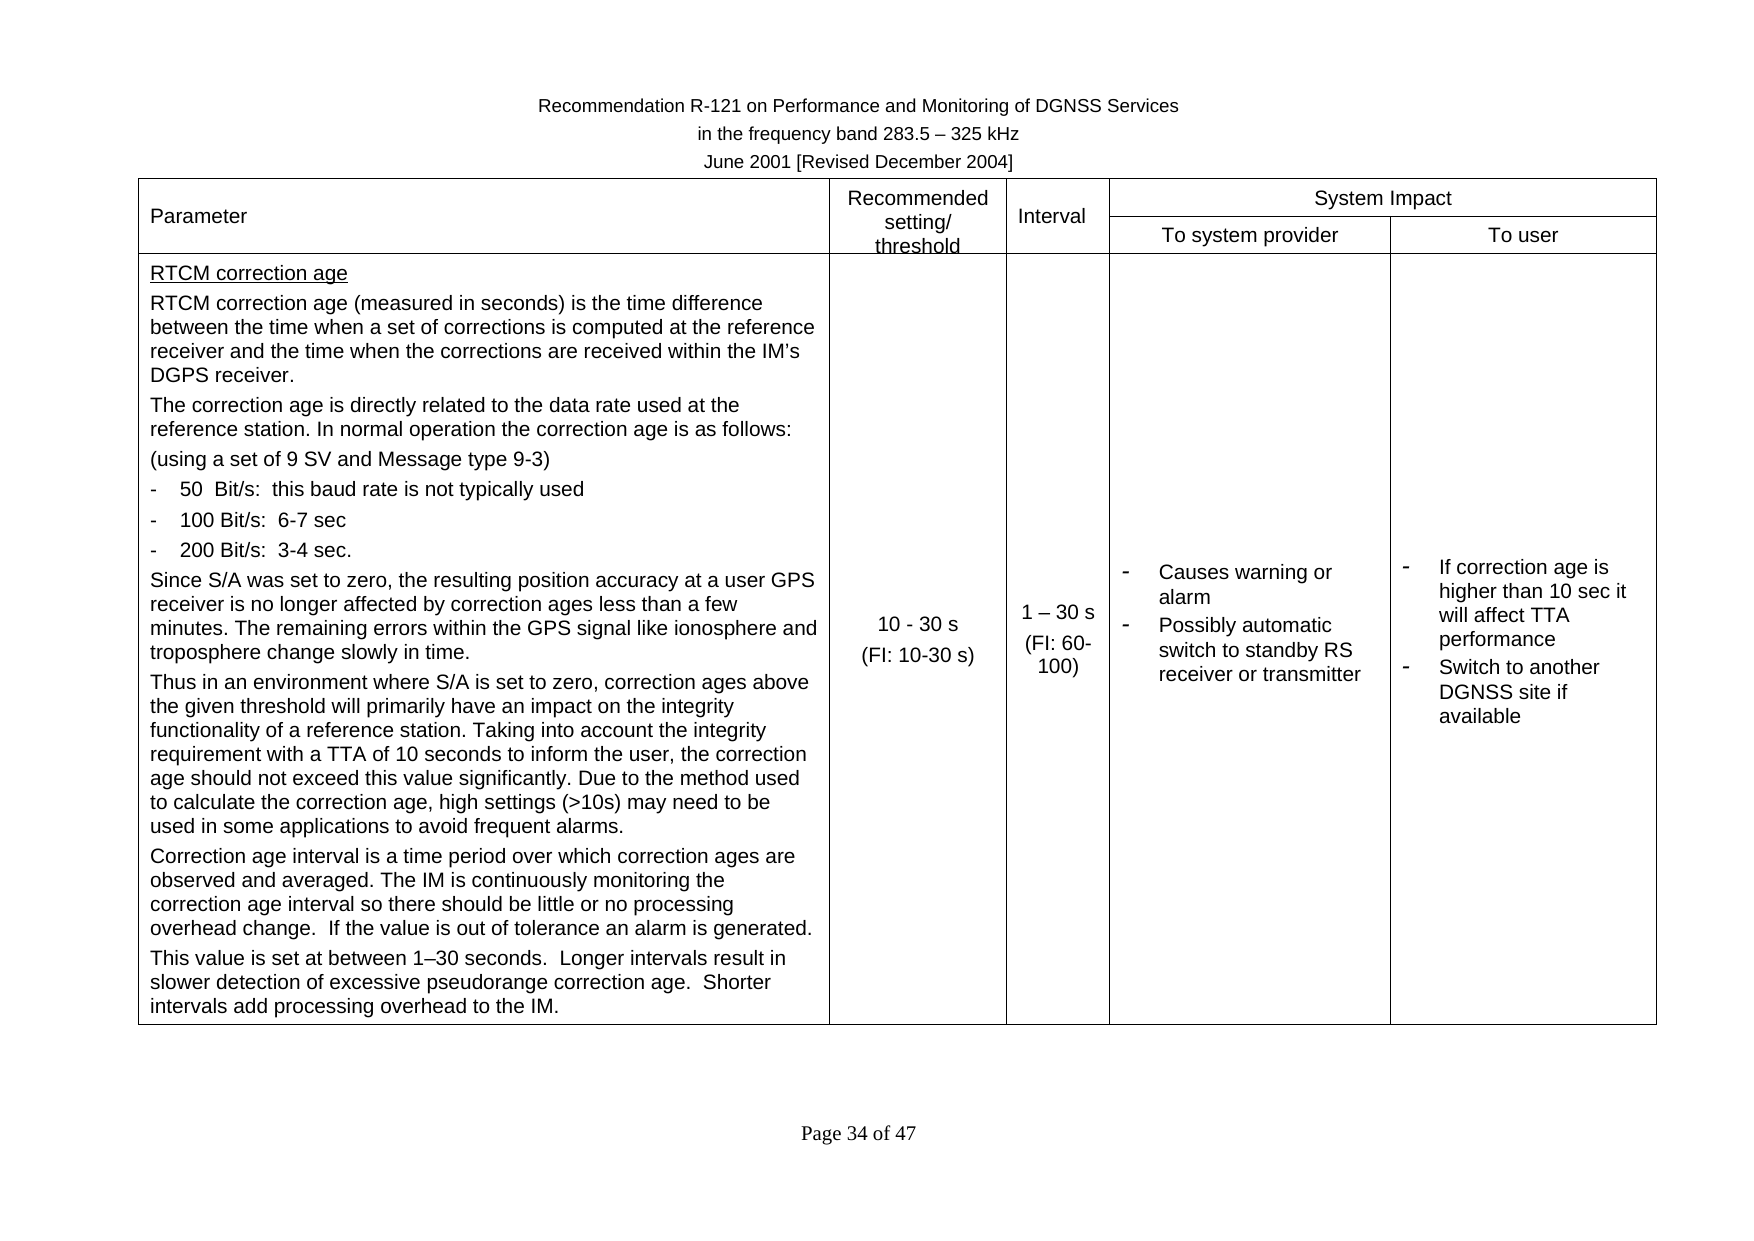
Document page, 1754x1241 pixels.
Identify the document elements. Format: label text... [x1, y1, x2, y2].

table_header Interval [1007, 179, 1109, 253]
table_header System Impact [1110, 179, 1656, 216]
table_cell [1110, 254, 1390, 1024]
table_cell RTCM correction age RTCM correction age (measured in seconds) is the time difference between the time when a set of corrections is computed at the reference receiver and the time when the corrections are received within the IM’s DGPS receiver. The correction age is directly related to the data rate used at the reference station. In normal operation the correction age is as follows: (using a set of 9 SV and Message type 9-3) - 50 Bit/s: this baud rate is not typically used - 100 Bit/s: 6-7 sec - 200 Bit/s: 3-4 sec. Since S/A was set to zero, the resulting position accuracy at a user GPS receiver is no longer affected by correction ages less than a few minutes. The remaining errors within the GPS signal like ionosphere and troposphere change slowly in time. Thus in an environment where S/A is set to zero, correction ages above the given threshold will primarily have an impact on the integrity functionality of a reference station. Taking into account the integrity requirement with a TTA of 10 seconds to inform the user, the correction age should not exceed this value significantly. Due to the method used to calculate the correction age, high settings (>10s) may need to be used in some applications to avoid frequent alarms. Correction age interval is a time period over which correction ages are observed and averaged. The IM is continuously monitoring the correction age interval so there should be little or no processing overhead change. If the value is out of tolerance an alarm is generated. This value is set at between 1–30 seconds. Longer intervals result in slower detection of excessive pseudorange correction age. Shorter intervals add processing overhead to the IM. [139, 254, 829, 1024]
table_header Recommended setting/ threshold [830, 179, 1006, 253]
table_cell To user [1391, 217, 1656, 253]
table_cell To system provider [1110, 217, 1390, 253]
table_cell 1 – 30 s (FI: 60-100) [1007, 254, 1109, 1024]
table_header Parameter [139, 179, 829, 253]
table_cell 10 - 30 s (FI: 10-30 s) [830, 254, 1006, 1024]
table_cell If correction age is higher than 10 sec it will affect TTA performance Switch to another DGNSS site if available [1391, 254, 1656, 1024]
